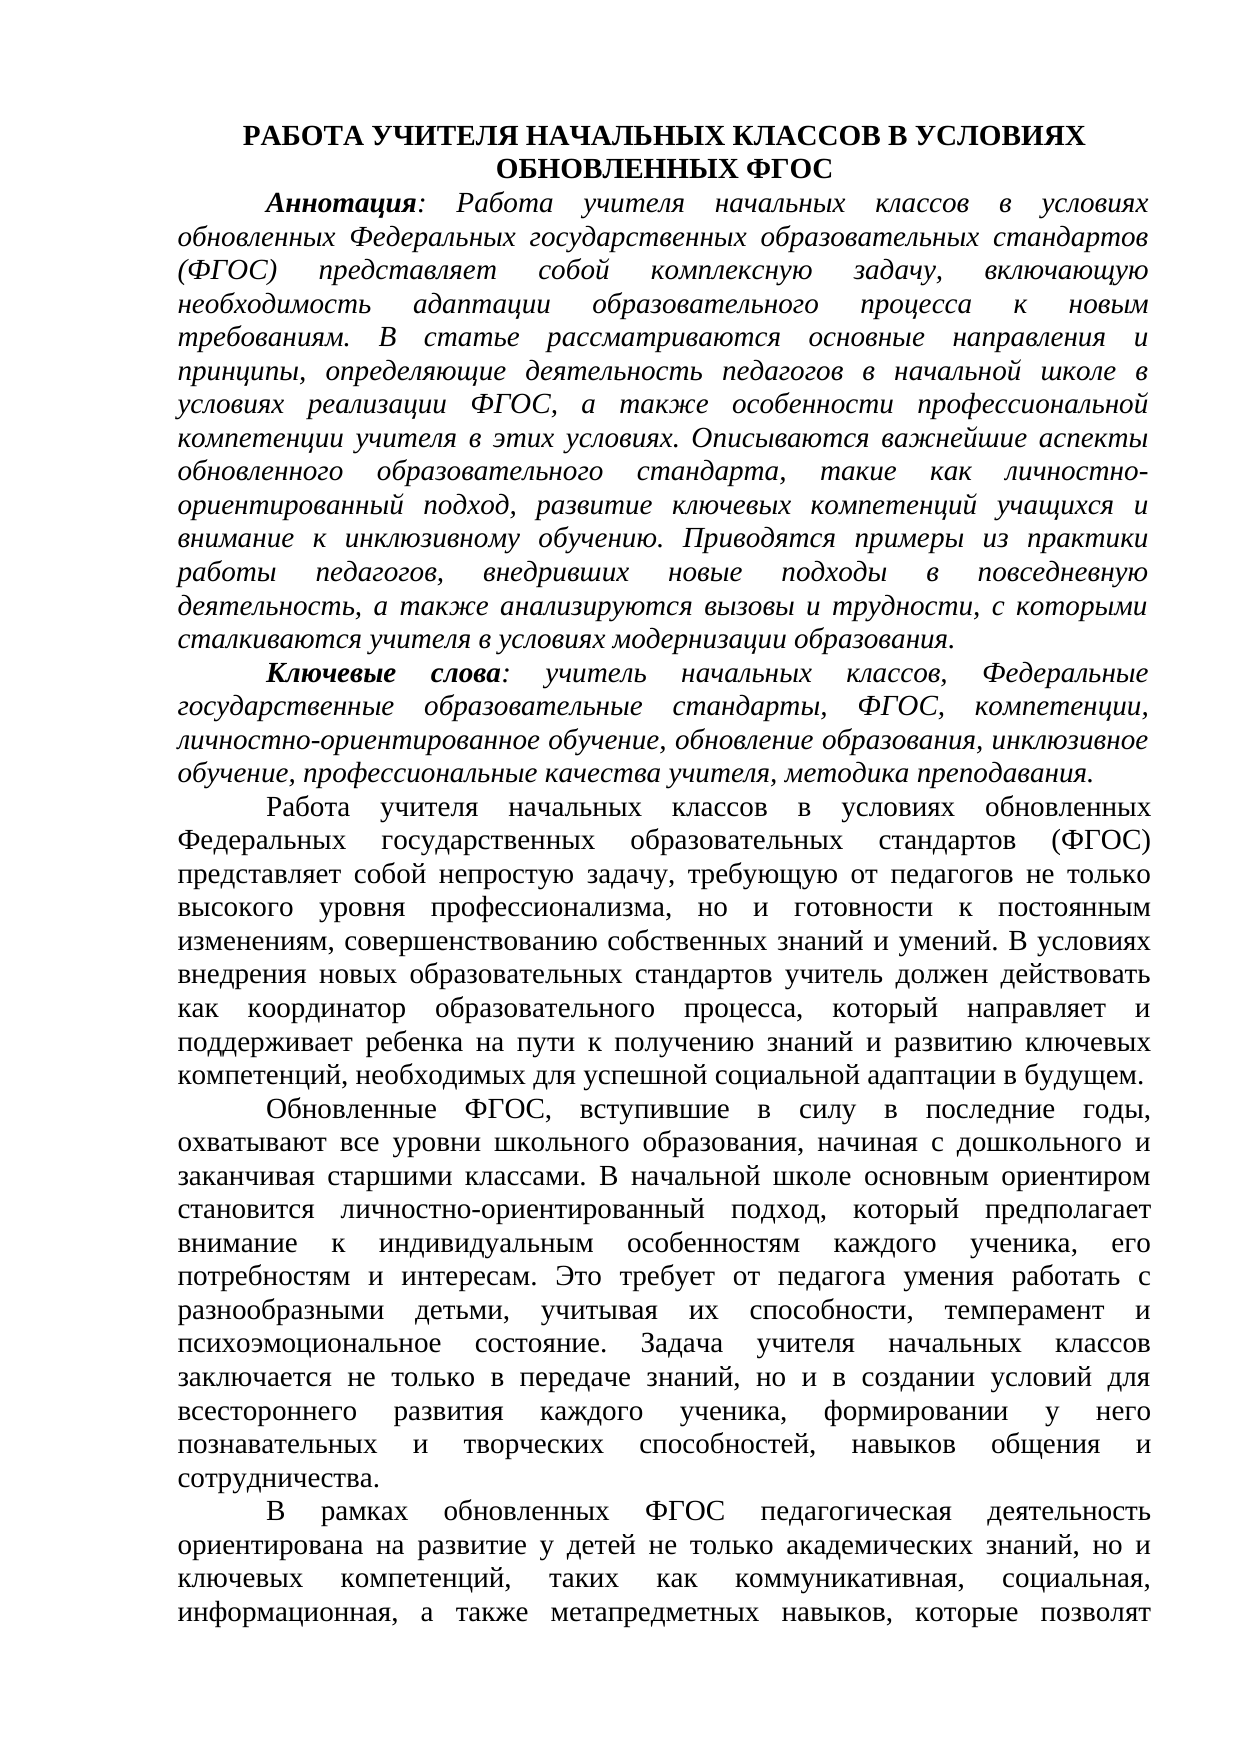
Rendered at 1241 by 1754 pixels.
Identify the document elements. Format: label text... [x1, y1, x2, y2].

text Ключевые слова: учитель начальных классов, Федеральные государственные образовательные стандарты, ФГОС, компетенции, личностно-ориентированное обучение, обновление образования, инклюзивное обучение, профессиональные качества учителя, методика преподавания. [177, 655, 1152, 789]
text Аннотация: Работа учителя начальных классов в условиях обновленных Федеральных государственных образовательных стандартов (ФГОС) представляет собой комплексную задачу, включающую необходимость адаптации образовательного процесса к новым требованиям. В статье рассматриваются основные направления и принципы, определяющие деятельность педагогов в начальной школе в условиях реализации ФГОС, а также особенности профессиональной компетенции учителя в этих условиях. Описываются важнейшие аспекты обновленного образовательного стандарта, такие как личностно-ориентированный подход, развитие ключевых компетенций учащихся и внимание к инклюзивному обучению. Приводятся примеры из практики работы педагогов, внедривших новые подходы в повседневную деятельность, а также анализируются вызовы и трудности, с которыми сталкиваются учителя в условиях модернизации образования. [177, 185, 1152, 655]
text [177, 1493, 1152, 1627]
text Работа учителя начальных классов в условиях обновленных Федеральных государственных образовательных стандартов (ФГОС) представляет собой непростую задачу, требующую от педагогов не только высокого уровня профессионализма, но и готовности к постоянным изменениям, совершенствованию собственных знаний и умений. В условиях внедрения новых образовательных стандартов учитель должен действовать как координатор образовательного процесса, который направляет и поддерживает ребенка на пути к получению знаний и развитию ключевых компетенций, необходимых для успешной социальной адаптации в будущем. [177, 789, 1152, 1091]
text Обновленные ФГОС, вступившие в силу в последние годы, охватывают все уровни школьного образования, начиная с дошкольного и заканчивая старшими классами. В начальной школе основным ориентиром становится личностно-ориентированный подход, который предполагает внимание к индивидуальным особенностям каждого ученика, его потребностям и интересам. Это требует от педагога умения работать с разнообразными детьми, учитывая их способности, темперамент и психоэмоциональное состояние. Задача учителя начальных классов заключается не только в передаче знаний, но и в создании условий для всестороннего развития каждого ученика, формировании у него познавательных и творческих способностей, навыков общения и сотрудничества. [177, 1091, 1152, 1493]
text РАБОТА УЧИТЕЛЯ НАЧАЛЬНЫХ КЛАССОВ В УСЛОВИЯХ ОБНОВЛЕННЫХ ФГОС [177, 118, 1152, 185]
